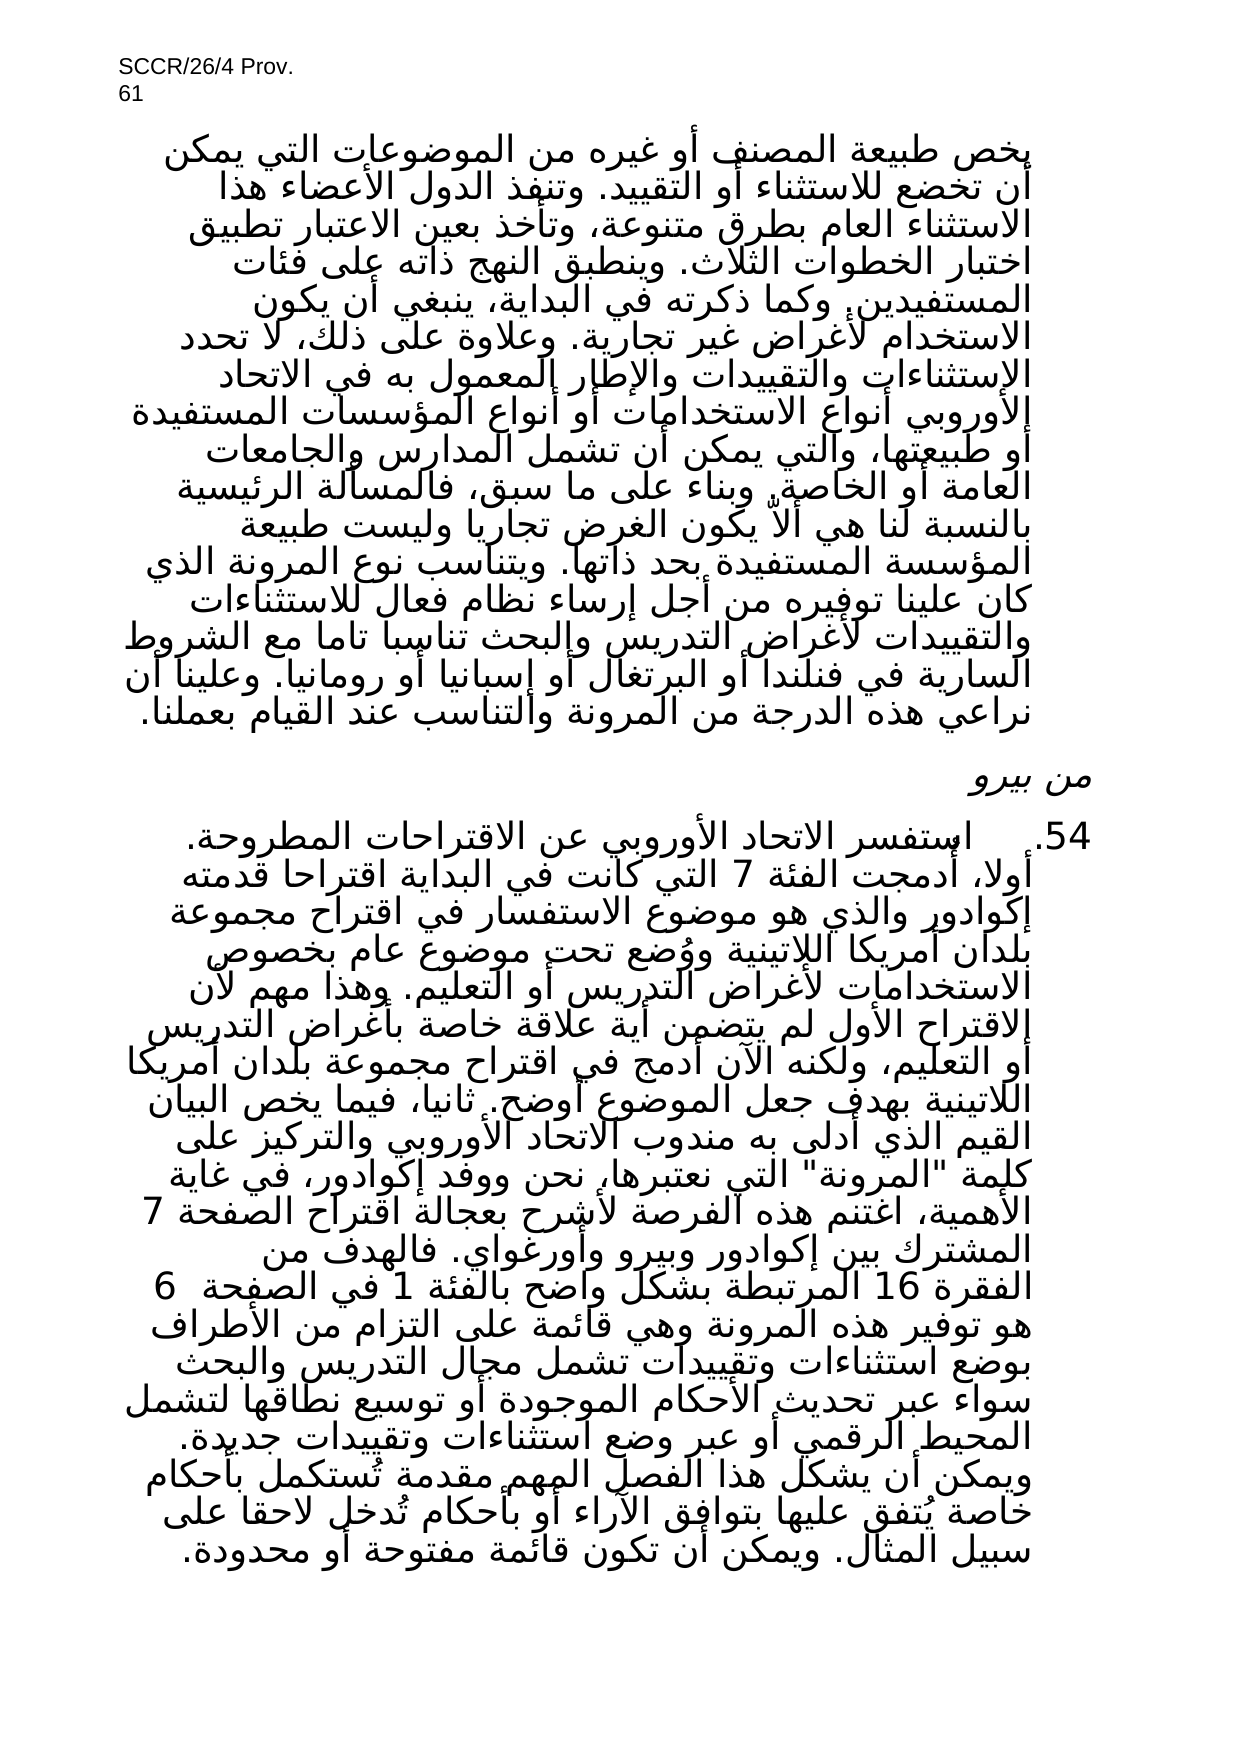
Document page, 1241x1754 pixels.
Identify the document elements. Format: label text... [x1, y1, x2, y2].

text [118, 132, 1092, 732]
text من بيرو [118, 757, 1092, 795]
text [118, 820, 1092, 1570]
